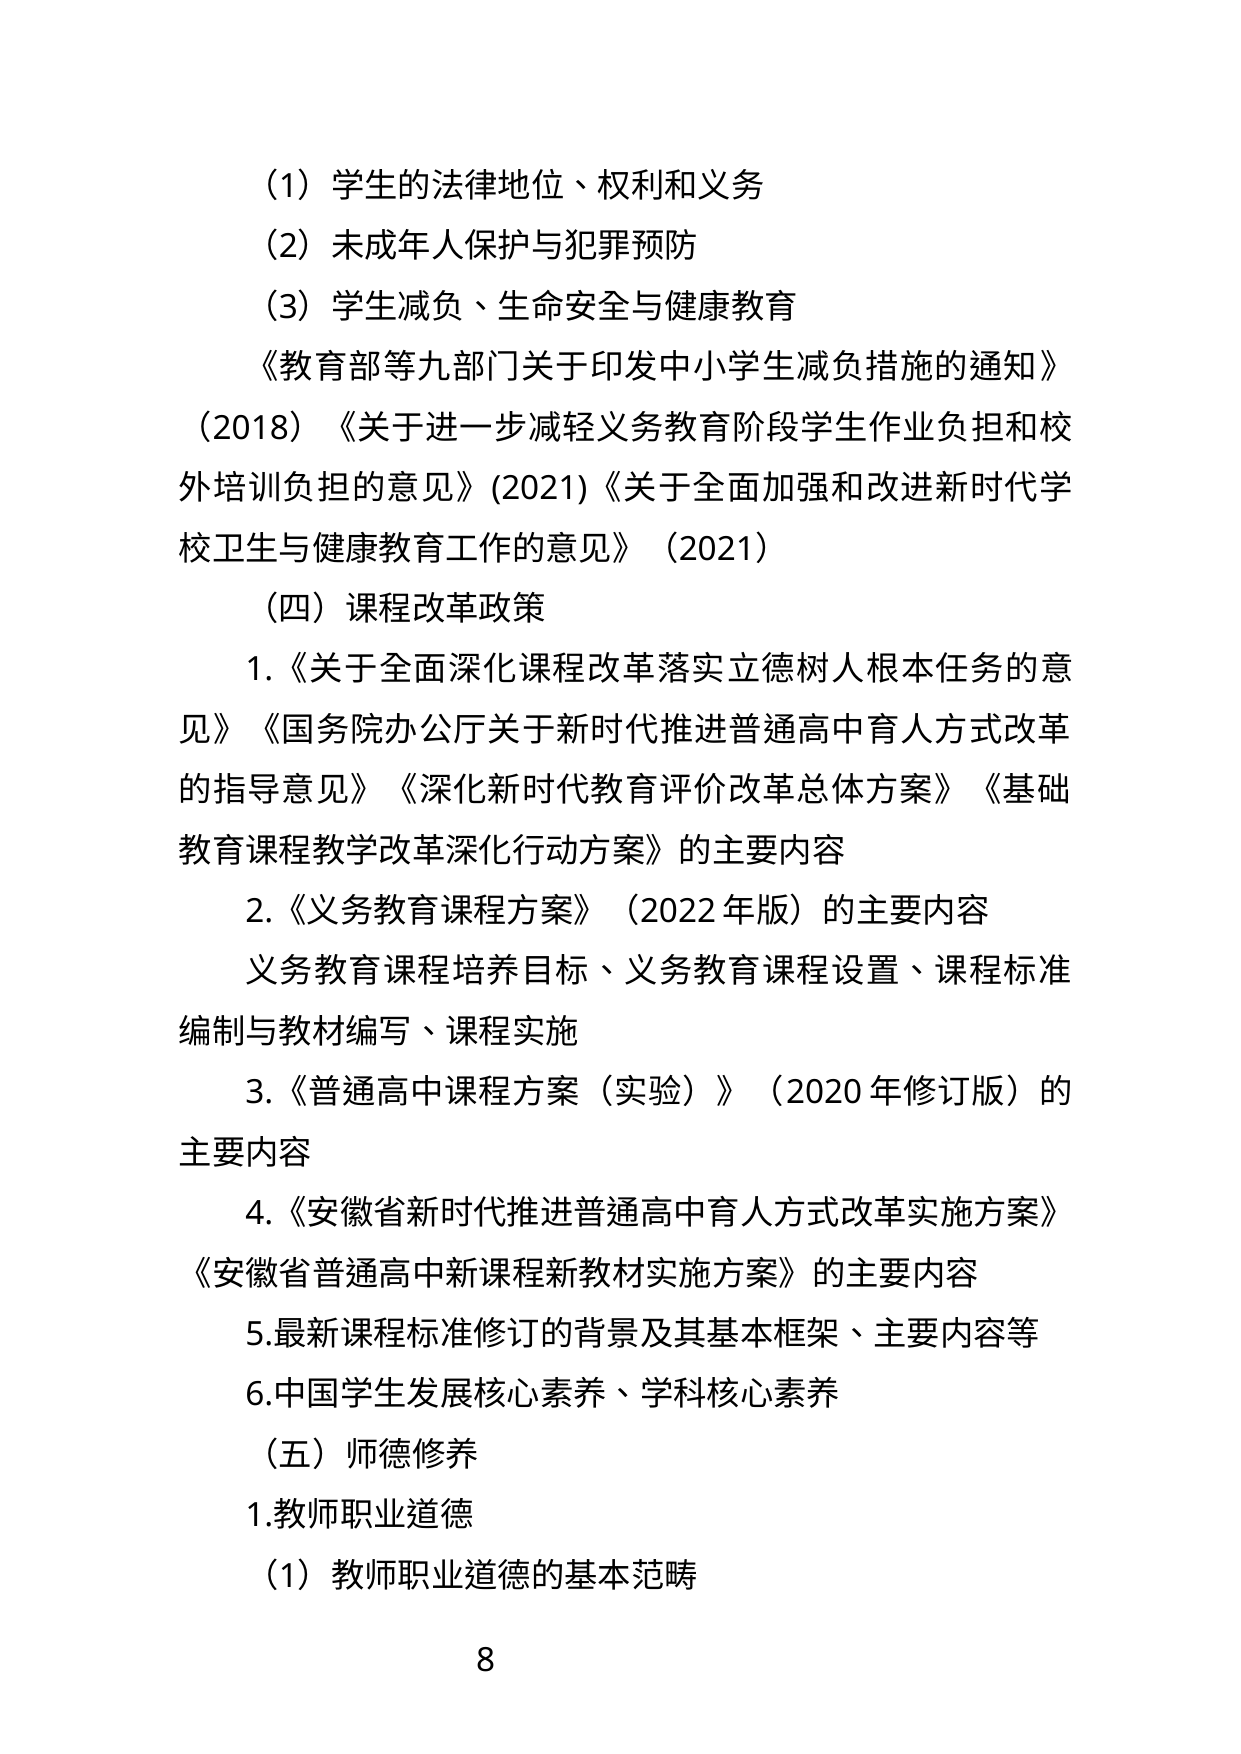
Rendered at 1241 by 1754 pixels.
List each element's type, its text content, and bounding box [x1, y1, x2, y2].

text （1）学生的法律地位、权利和义务 [178, 149, 1073, 209]
text 3.《普通高中课程方案（实验）》（2020年修订版）的主要内容 [178, 1055, 1073, 1176]
text 5.最新课程标准修订的背景及其基本框架、主要内容等 [178, 1297, 1073, 1357]
text 4.《安徽省新时代推进普通高中育人方式改革实施方案》《安徽省普通高中新课程新教材实施方案》的主要内容 [178, 1176, 1073, 1297]
text 《教育部等九部门关于印发中小学生减负措施的通知》（2018）《关于进一步减轻义务教育阶段学生作业负担和校外培训负担的意见》(2021)《关于全面加强和改进新时代学校卫生与健康教育工作的意见》（2021） [178, 330, 1073, 572]
text （3）学生减负、生命安全与健康教育 [178, 270, 1073, 330]
text 义务教育课程培养目标、义务教育课程设置、课程标准编制与教材编写、课程实施 [178, 934, 1073, 1055]
text 6.中国学生发展核心素养、学科核心素养 [178, 1357, 1073, 1418]
text （2）未成年人保护与犯罪预防 [178, 209, 1073, 270]
text （四）课程改革政策 [178, 572, 1073, 632]
text （五）师德修养 [178, 1418, 1073, 1478]
text 2.《义务教育课程方案》（2022年版）的主要内容 [178, 874, 1073, 934]
text （1）教师职业道德的基本范畴 [178, 1539, 1073, 1599]
text 1.教师职业道德 [178, 1478, 1073, 1539]
text 1.《关于全面深化课程改革落实立德树人根本任务的意见》《国务院办公厅关于新时代推进普通高中育人方式改革的指导意见》《深化新时代教育评价改革总体方案》《基础教育课程教学改革深化行动方案》的主要内容 [178, 632, 1073, 874]
